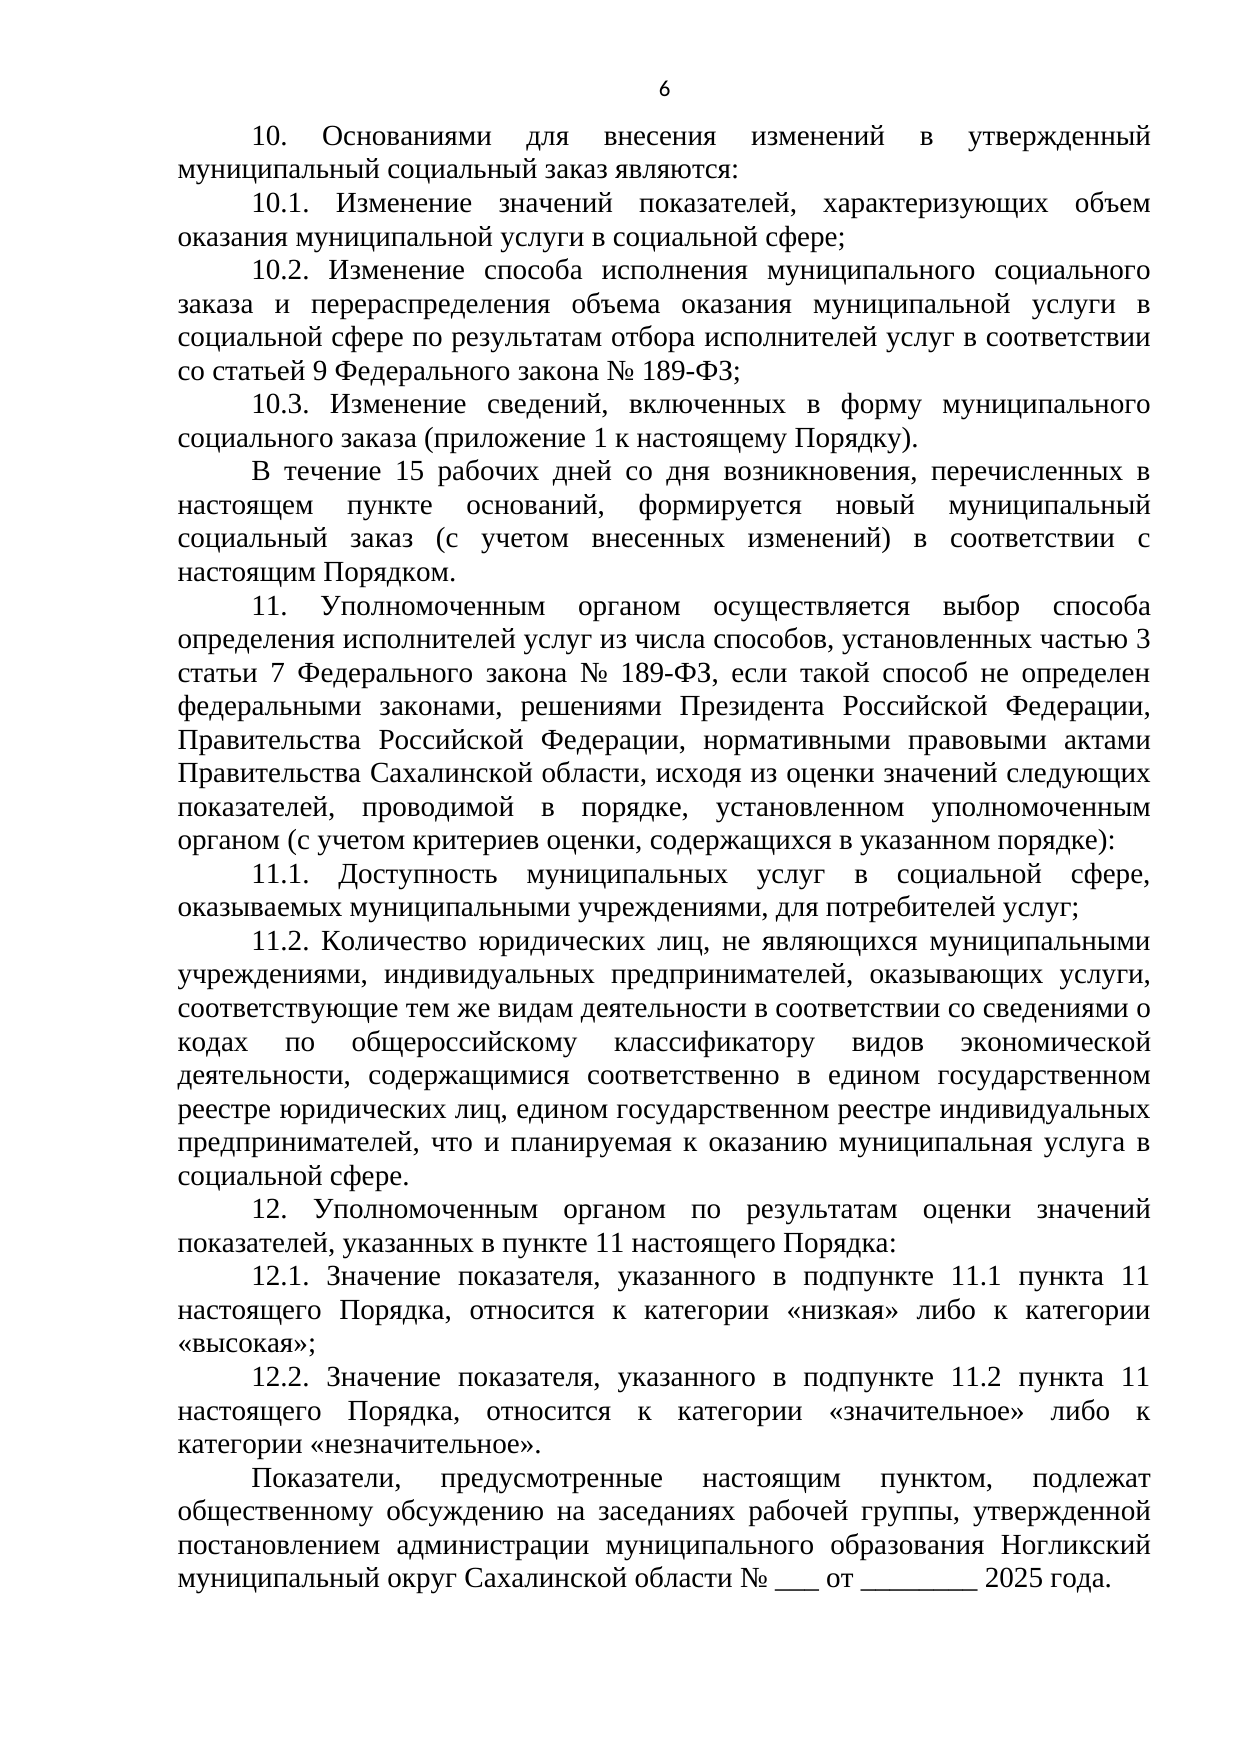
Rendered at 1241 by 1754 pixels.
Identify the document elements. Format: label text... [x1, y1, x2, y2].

text 11. Уполномоченным органом осуществляется выбор способа определения исполнителей услуг из числа способов, установленных частью 3 статьи 7 Федерального закона № 189-ФЗ, если такой способ не определен федеральными законами, решениями Президента Российской Федерации, Правительства Российской Федерации, нормативными правовыми актами Правительства Сахалинской области, исходя из оценки значений следующих показателей, проводимой в порядке, установленном уполномоченным органом (с учетом критериев оценки, содержащихся в указанном порядке): [177, 588, 1152, 856]
text В течение 15 рабочих дней со дня возникновения, перечисленных в настоящем пункте оснований, формируется новый муниципальный социальный заказ (с учетом внесенных изменений) в соответствии с настоящим Порядком. [177, 453, 1152, 588]
text 10.2. Изменение способа исполнения муниципального социального заказа и перераспределения объема оказания муниципальной услуги в социальной сфере по результатам отбора исполнителей услуг в соответствии со статьей 9 Федерального закона № 189-ФЗ; [177, 252, 1152, 386]
text Показатели, предусмотренные настоящим пунктом, подлежат общественному обсуждению на заседаниях рабочей группы, утвержденной постановлением администрации муниципального образования Ногликский муниципальный округ Сахалинской области № ___ от ________ 2025 года. [177, 1460, 1152, 1594]
text 10. Основаниями для внесения изменений в утвержденный муниципальный социальный заказ являются: [177, 118, 1152, 185]
text 10.1. Изменение значений показателей, характеризующих объем оказания муниципальной услуги в социальной сфере; [177, 185, 1152, 252]
text 12. Уполномоченным органом по результатам оценки значений показателей, указанных в пункте 11 настоящего Порядка: [177, 1191, 1152, 1258]
text 11.2. Количество юридических лиц, не являющихся муниципальными учреждениями, индивидуальных предпринимателей, оказывающих услуги, соответствующие тем же видам деятельности в соответствии со сведениями о кодах по общероссийскому классификатору видов экономической деятельности, содержащимися соответственно в едином государственном реестре юридических лиц, едином государственном реестре индивидуальных предпринимателей, что и планируемая к оказанию муниципальная услуга в социальной сфере. [177, 923, 1152, 1191]
text 12.2. Значение показателя, указанного в подпункте 11.2 пункта 11 настоящего Порядка, относится к категории «значительное» либо к категории «незначительное». [177, 1359, 1152, 1460]
text 10.3. Изменение сведений, включенных в форму муниципального социального заказа (приложение 1 к настоящему Порядку). [177, 386, 1152, 453]
text 12.1. Значение показателя, указанного в подпункте 11.1 пункта 11 настоящего Порядка, относится к категории «низкая» либо к категории «высокая»; [177, 1258, 1152, 1359]
text 11.1. Доступность муниципальных услуг в социальной сфере, оказываемых муниципальными учреждениями, для потребителей услуг; [177, 856, 1152, 923]
